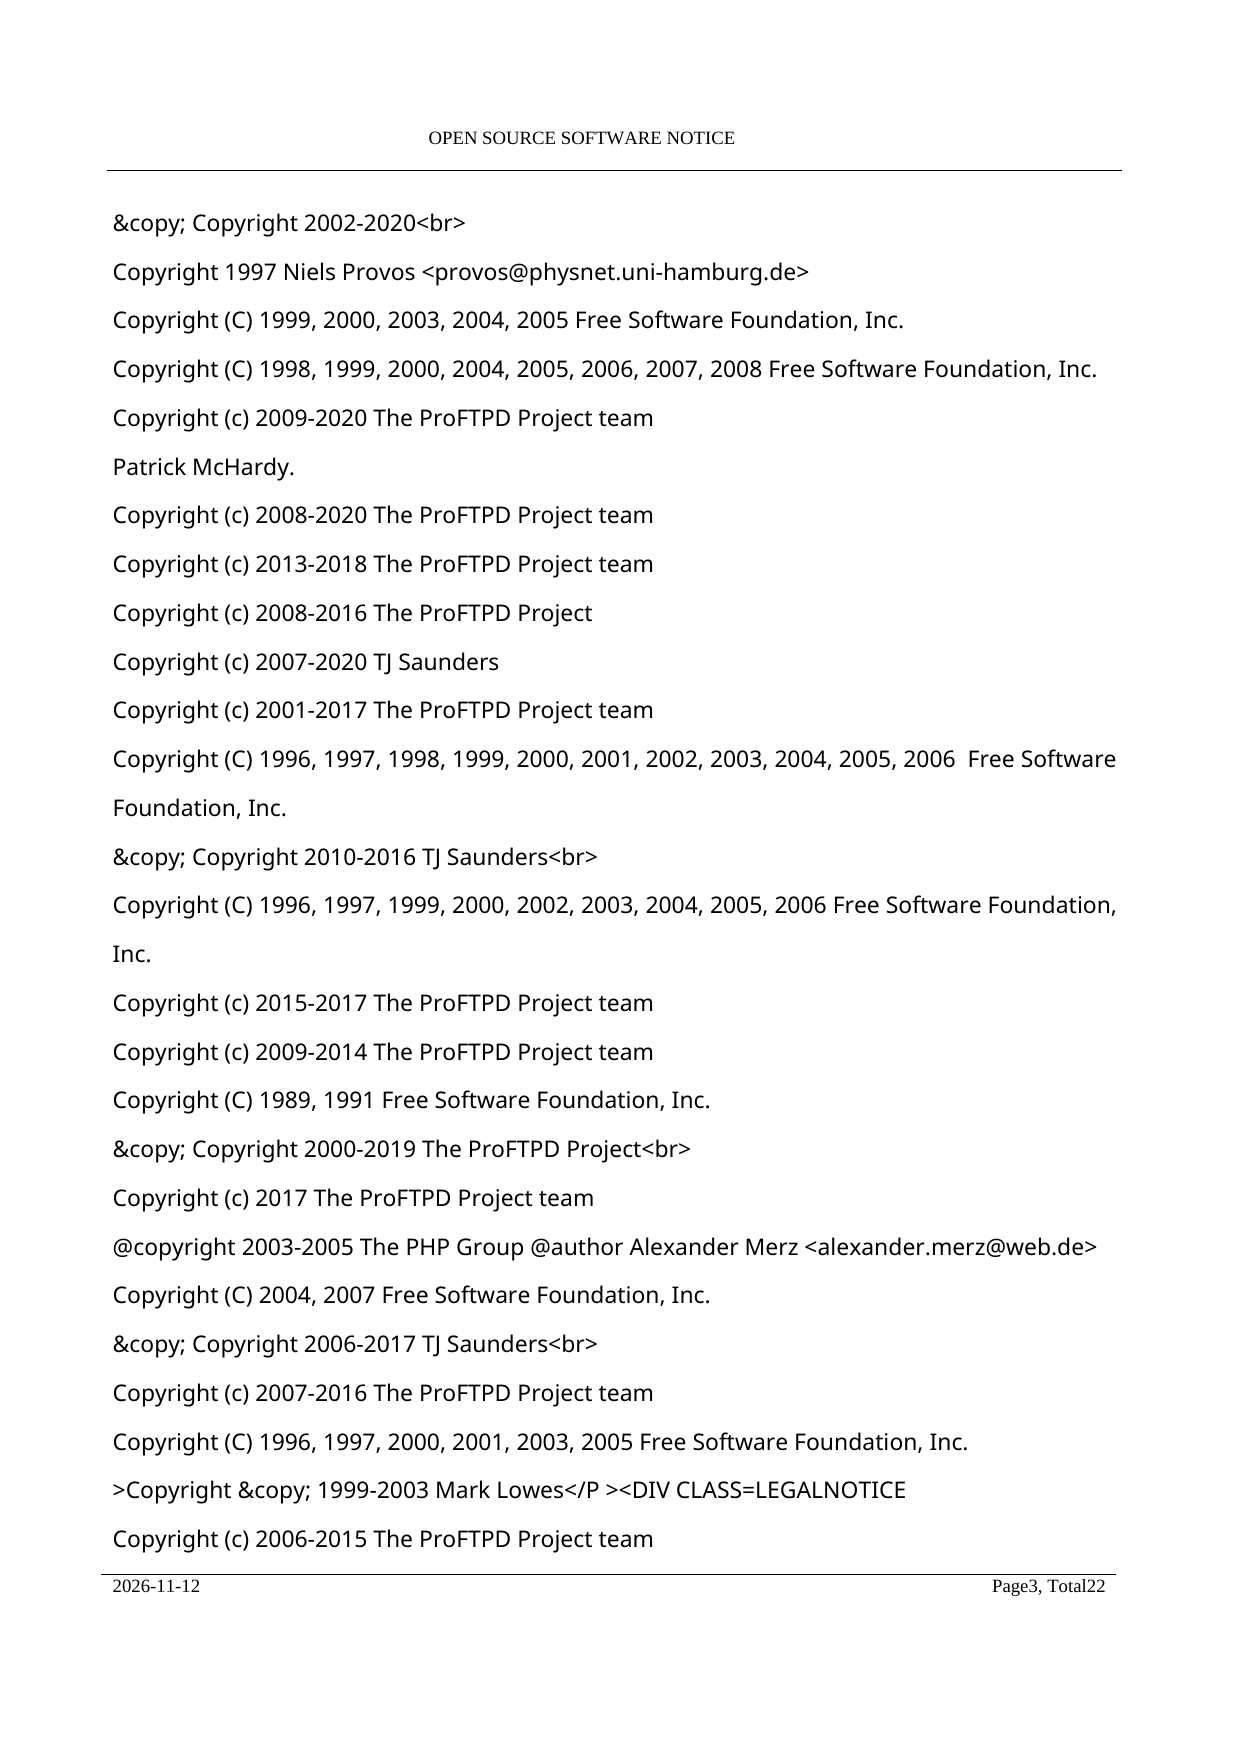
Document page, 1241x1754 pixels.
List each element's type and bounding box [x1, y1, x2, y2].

text [112, 206, 1128, 1555]
